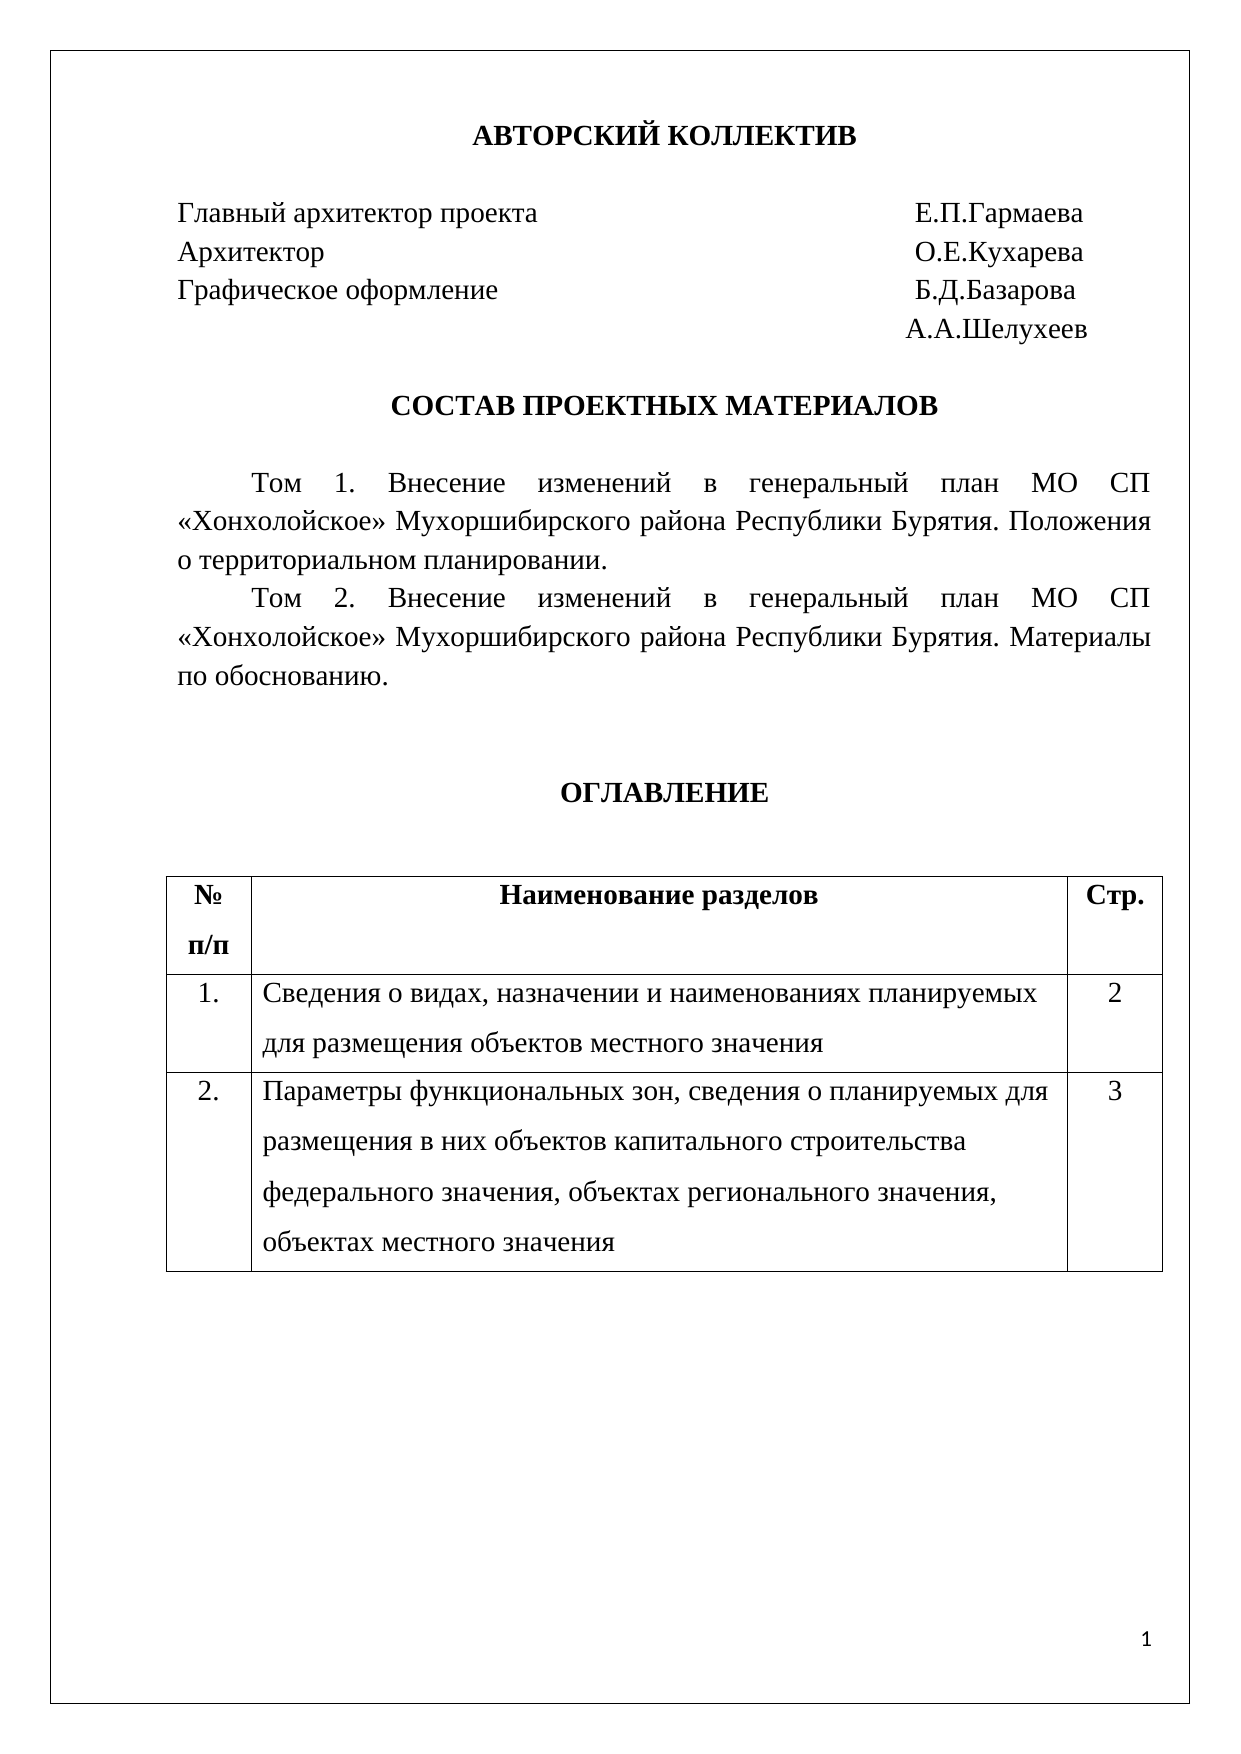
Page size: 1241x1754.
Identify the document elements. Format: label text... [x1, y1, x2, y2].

title АВТОРСКИЙ КОЛЛЕКТИВ [177, 118, 1152, 152]
subtitle СОСТАВ ПРОЕКТНЫХ МАТЕРИАЛОВ [177, 388, 1152, 421]
title Архитектор О.Е.Кухарева [177, 234, 1152, 267]
table_cell 1. [167, 975, 251, 1072]
table_cell 2. [167, 1073, 251, 1271]
table_header № п/п [167, 877, 251, 974]
subtitle Том 1. Внесение изменений в генеральный план МО СП «Хонхолойское» Мухоршибирского района Республики Бурятия. Положения о территориальном планировании. [177, 465, 1152, 576]
table_cell 3 [1068, 1073, 1162, 1271]
table_header Наименование разделов [252, 877, 1067, 974]
table_cell 2 [1068, 975, 1162, 1072]
text ОГЛАВЛЕНИЕ [177, 775, 1152, 809]
table_header Стр. [1068, 877, 1162, 974]
table_cell Параметры функциональных зон, сведения о планируемых для размещения в них объектов капитального строительства федерального значения, объектах регионального значения, объектах местного значения [252, 1073, 1067, 1271]
table_cell Сведения о видах, назначении и наименованиях планируемых для размещения объектов местного значения [252, 975, 1067, 1072]
title Графическое оформление Б.Д.Базарова [177, 272, 1152, 306]
title Главный архитектор проекта Е.П.Гармаева [177, 195, 1152, 229]
title А.А.Шелухеев [177, 311, 1152, 344]
subtitle Том 2. Внесение изменений в генеральный план МО СП «Хонхолойское» Мухоршибирского района Республики Бурятия. Материалы по обоснованию. [177, 581, 1152, 691]
